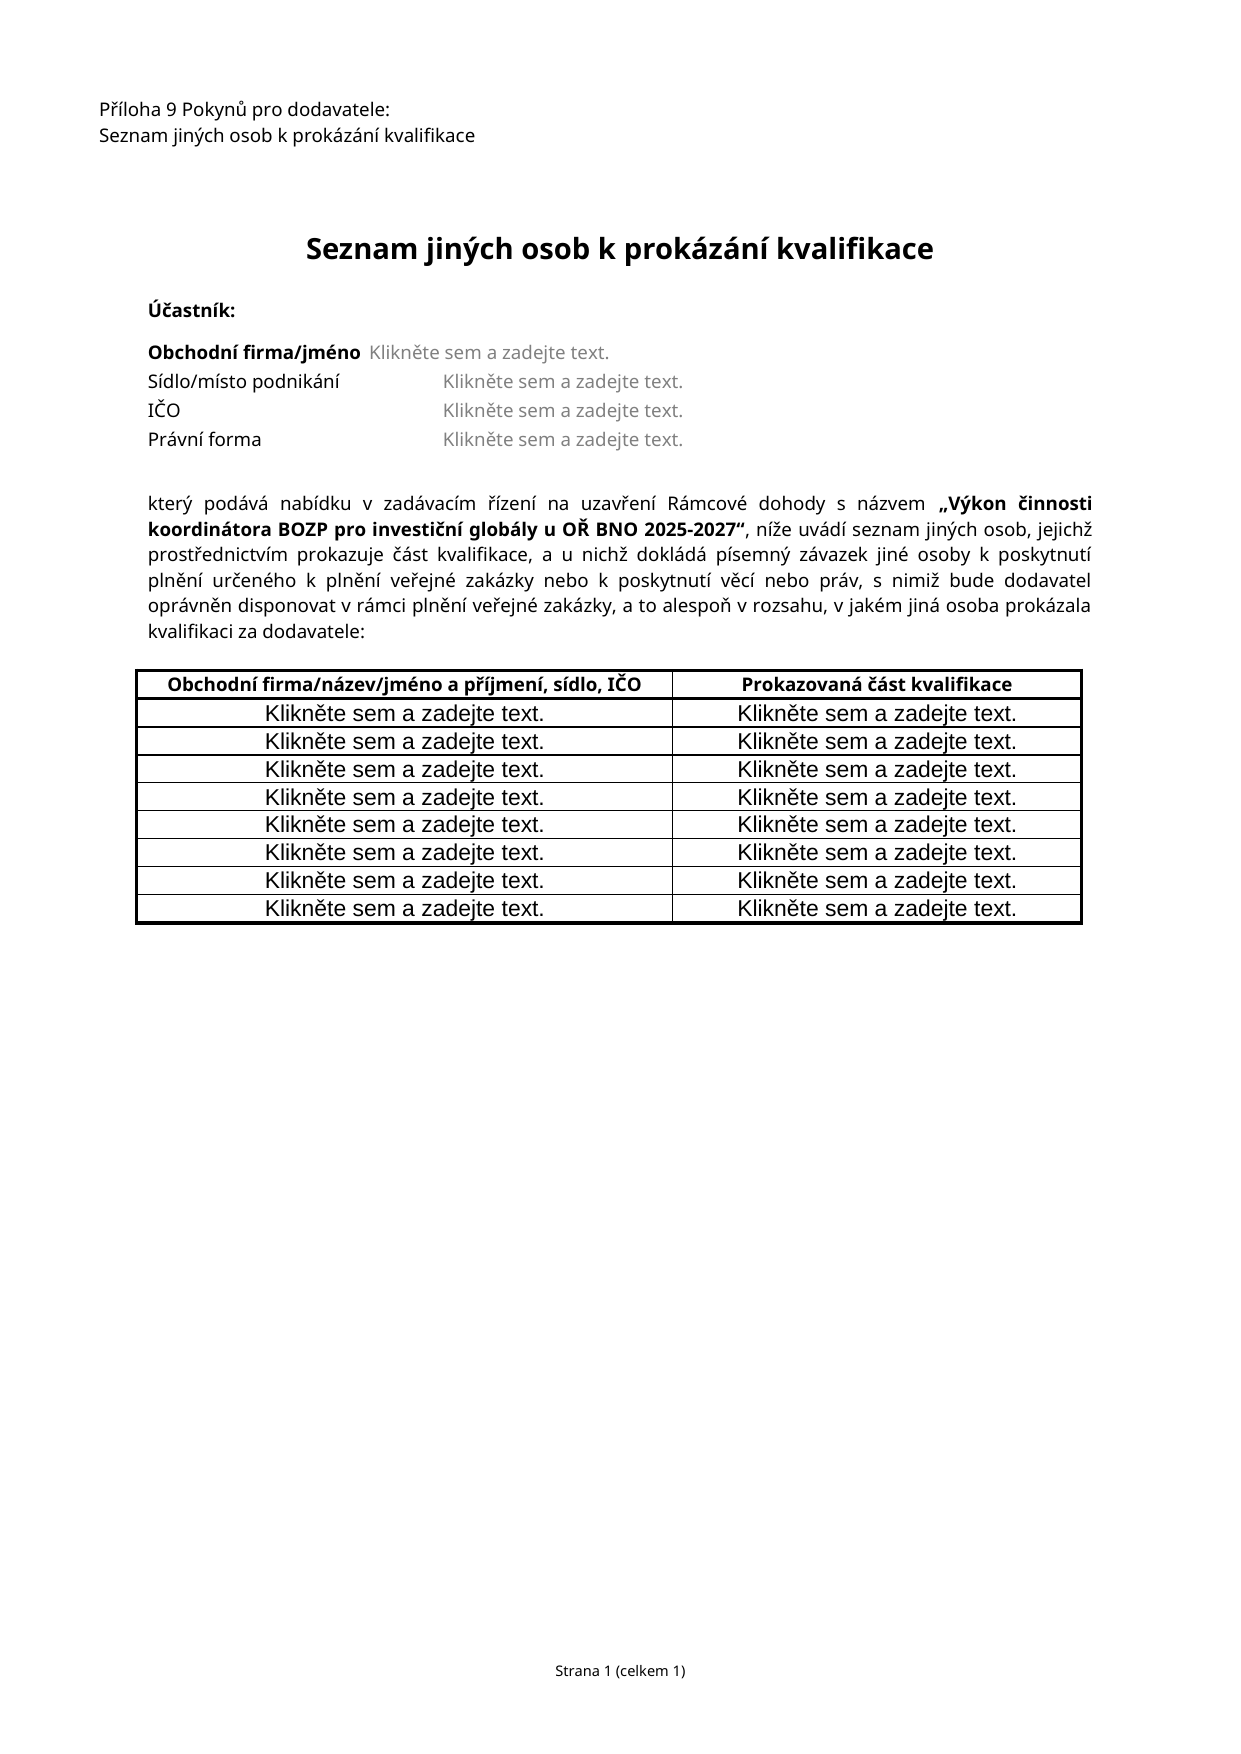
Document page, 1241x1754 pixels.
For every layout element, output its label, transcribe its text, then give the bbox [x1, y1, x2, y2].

table_header Prokazovaná část kvalifikace [673, 672, 1080, 697]
text IČO [148, 394, 1093, 423]
text který podává nabídku v zadávacím řízení na uzavření Rámcové dohody s názvem „Výkon činnosti koordinátora BOZP pro investiční globály u OŘ BNO 2025-2027“, níže uvádí seznam jiných osob, jejichž prostřednictvím prokazuje část kvalifikace, a u nichž dokládá písemný závazek jiné osoby k poskytnutí plnění určeného k plnění veřejné zakázky nebo k poskytnutí věcí nebo práv, s nimiž bude dodavatel oprávněn disponovat v rámci plnění veřejné zakázky, a to alespoň v rozsahu, v jakém jiná osoba prokázala kvalifikaci za dodavatele: [148, 490, 1093, 643]
title Seznam jiných osob k prokázání kvalifikace [148, 228, 1093, 268]
text Obchodní firma/jméno [148, 336, 1093, 365]
text Účastník: [148, 293, 1093, 324]
text Sídlo/místo podnikání [148, 365, 1093, 394]
table_header Obchodní firma/název/jméno a příjmení, sídlo, IČO [138, 672, 672, 697]
text Právní forma [148, 423, 1093, 452]
